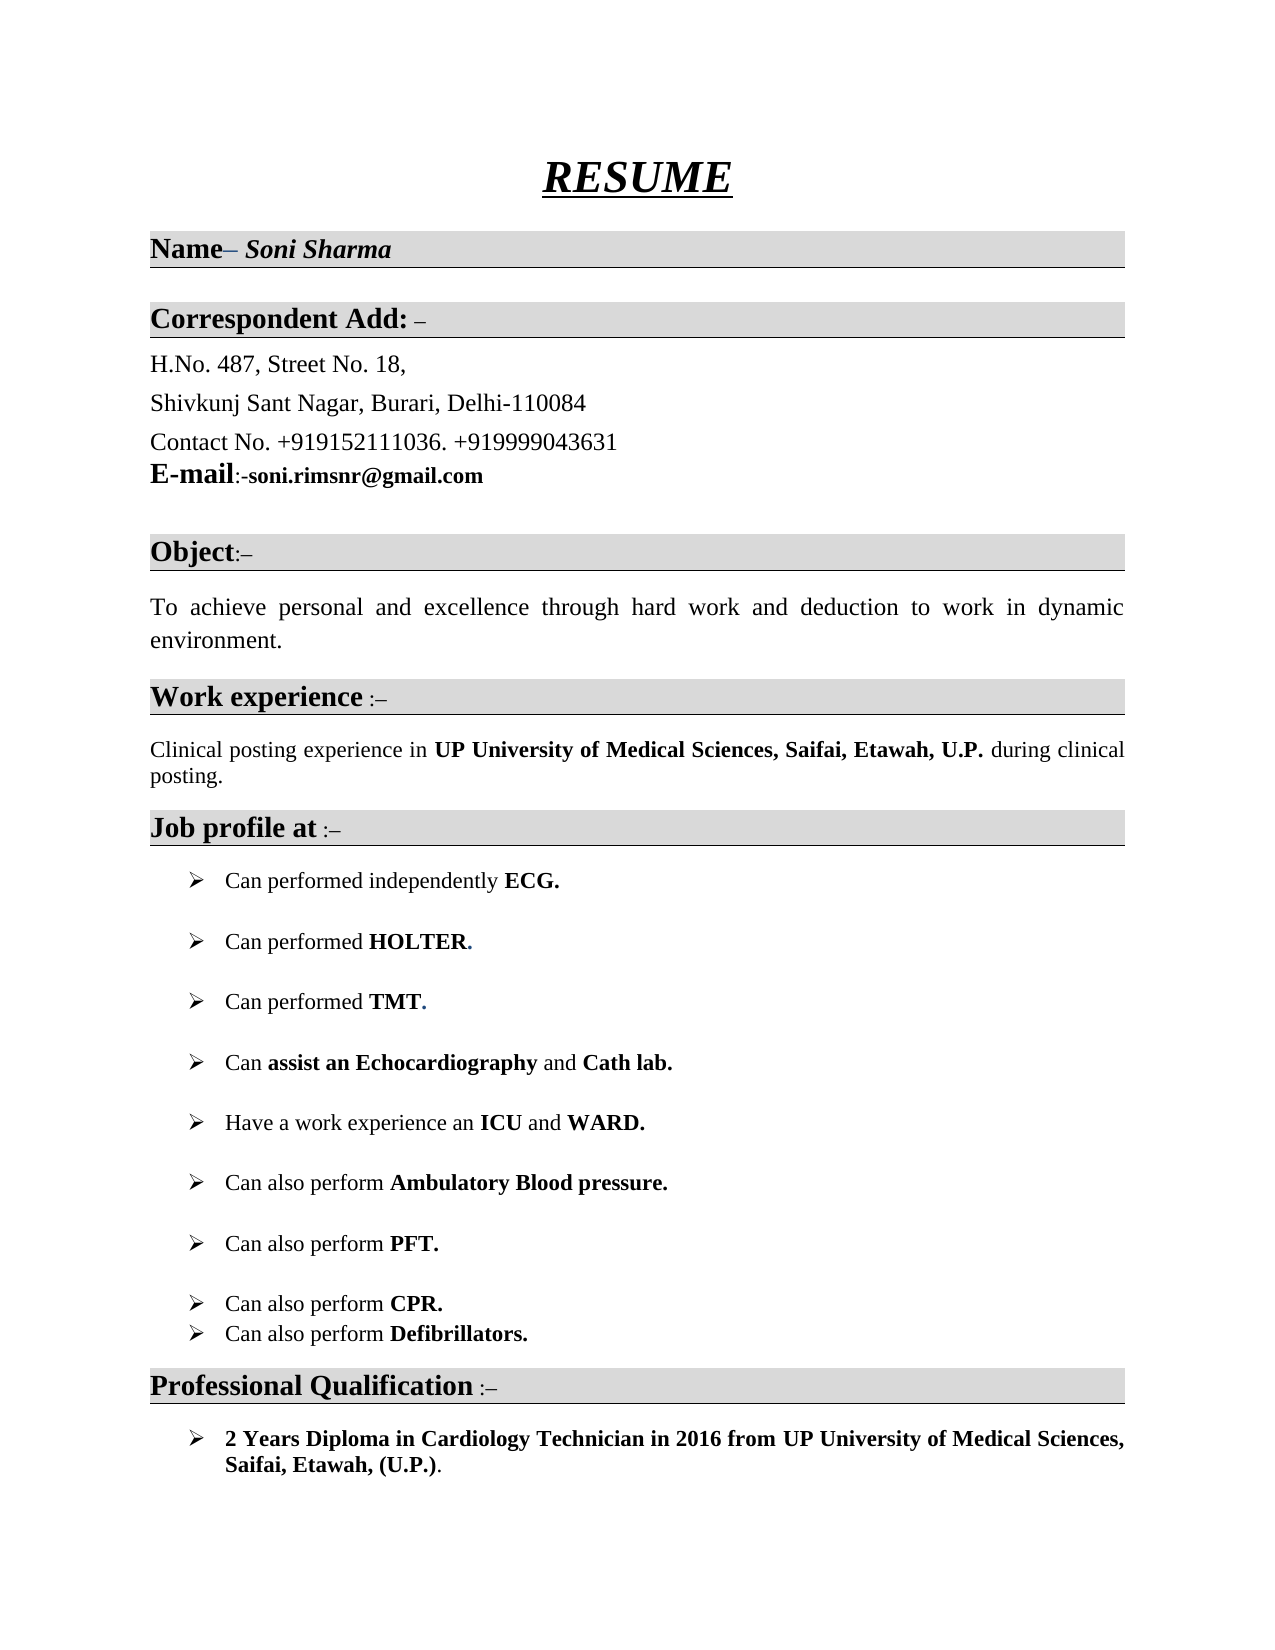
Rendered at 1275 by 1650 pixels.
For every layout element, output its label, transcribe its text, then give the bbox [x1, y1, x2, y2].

list Can also perform CPR. [187, 1290, 1125, 1317]
list Can assist an Echocardiography and Cath lab. [187, 1048, 1125, 1105]
text Contact No. +919152111036. +919999043631 [150, 427, 1125, 456]
text Name– Soni Sharma [150, 231, 1125, 267]
text Shivkunj Sant Nagar, Burari, Delhi-110084 [150, 388, 1125, 417]
text Work experience :– [150, 679, 1125, 714]
text E-mail:-soni.rimsnr@gmail.com [150, 456, 1125, 489]
text Clinical posting experience in UP University of Medical Sciences, Saifai, Etawah, U.P. during clinical posting. [150, 736, 1125, 789]
list Can also perform PFT. [187, 1230, 1125, 1286]
list Have a work experience an ICU and WARD. [187, 1109, 1125, 1166]
list Can also perform Ambulatory Blood pressure. [187, 1169, 1125, 1226]
text Job profile at :– [150, 810, 1125, 845]
list Can performed independently ECG. [187, 867, 1125, 924]
text Correspondent Add: – [150, 302, 1125, 337]
text To achieve personal and excellence through hard work and deduction to work in dynamic environment. [150, 592, 1125, 654]
text Professional Qualification :– [150, 1368, 1125, 1403]
list Can performed TMT. [187, 988, 1125, 1045]
list 2 Years Diploma in Cardiology Technician in 2016 from UP University of Medical Sciences, Saifai, Etawah, (U.P.). [187, 1425, 1125, 1478]
text RESUME [150, 150, 1125, 203]
list Can also perform Defibrillators. [187, 1320, 1125, 1347]
list Can performed HOLTER. [187, 928, 1125, 984]
text Object:– [150, 534, 1125, 570]
text H.No. 487, Street No. 18, [150, 349, 1125, 377]
